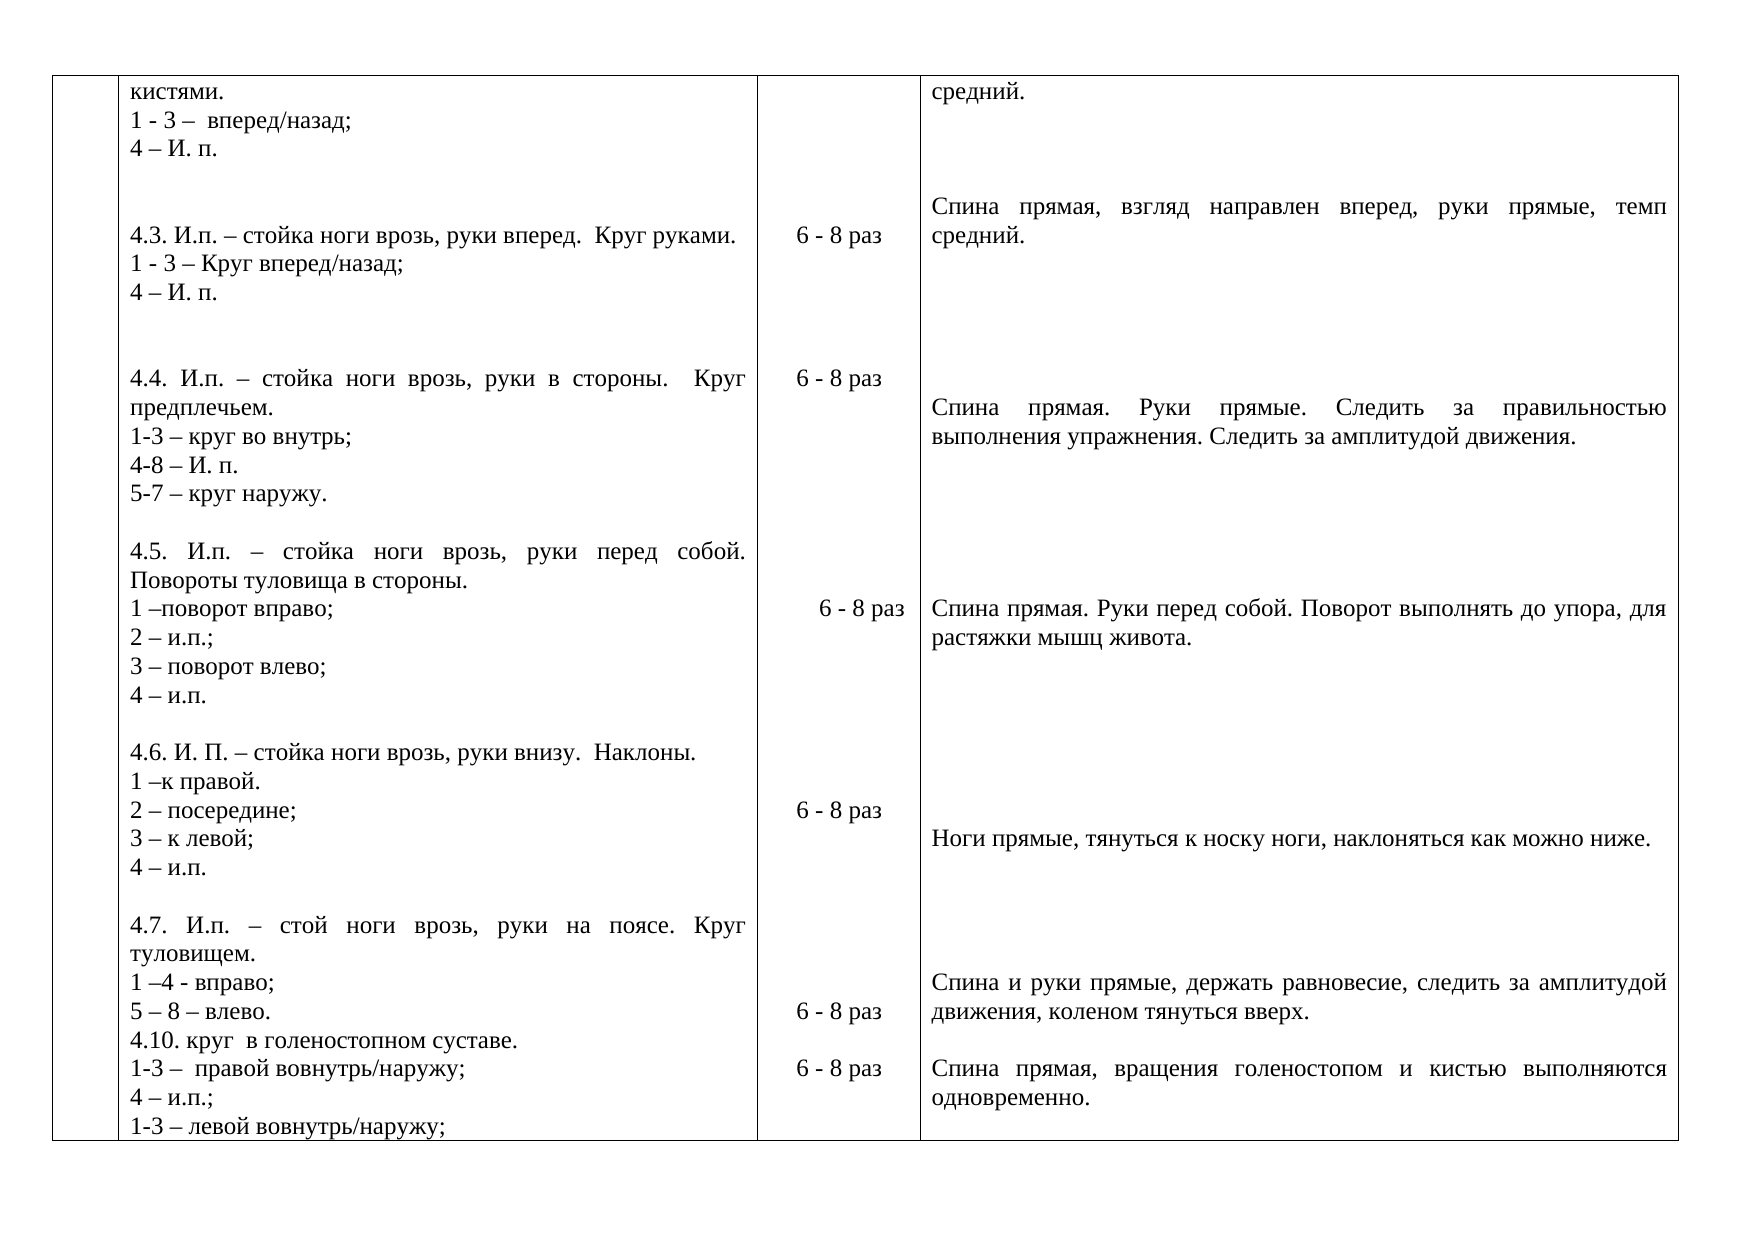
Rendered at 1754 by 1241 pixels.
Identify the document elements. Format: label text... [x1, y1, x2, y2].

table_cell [921, 76, 1678, 1140]
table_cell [119, 76, 757, 1140]
table_cell 4 [53, 76, 118, 1140]
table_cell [758, 76, 920, 1140]
